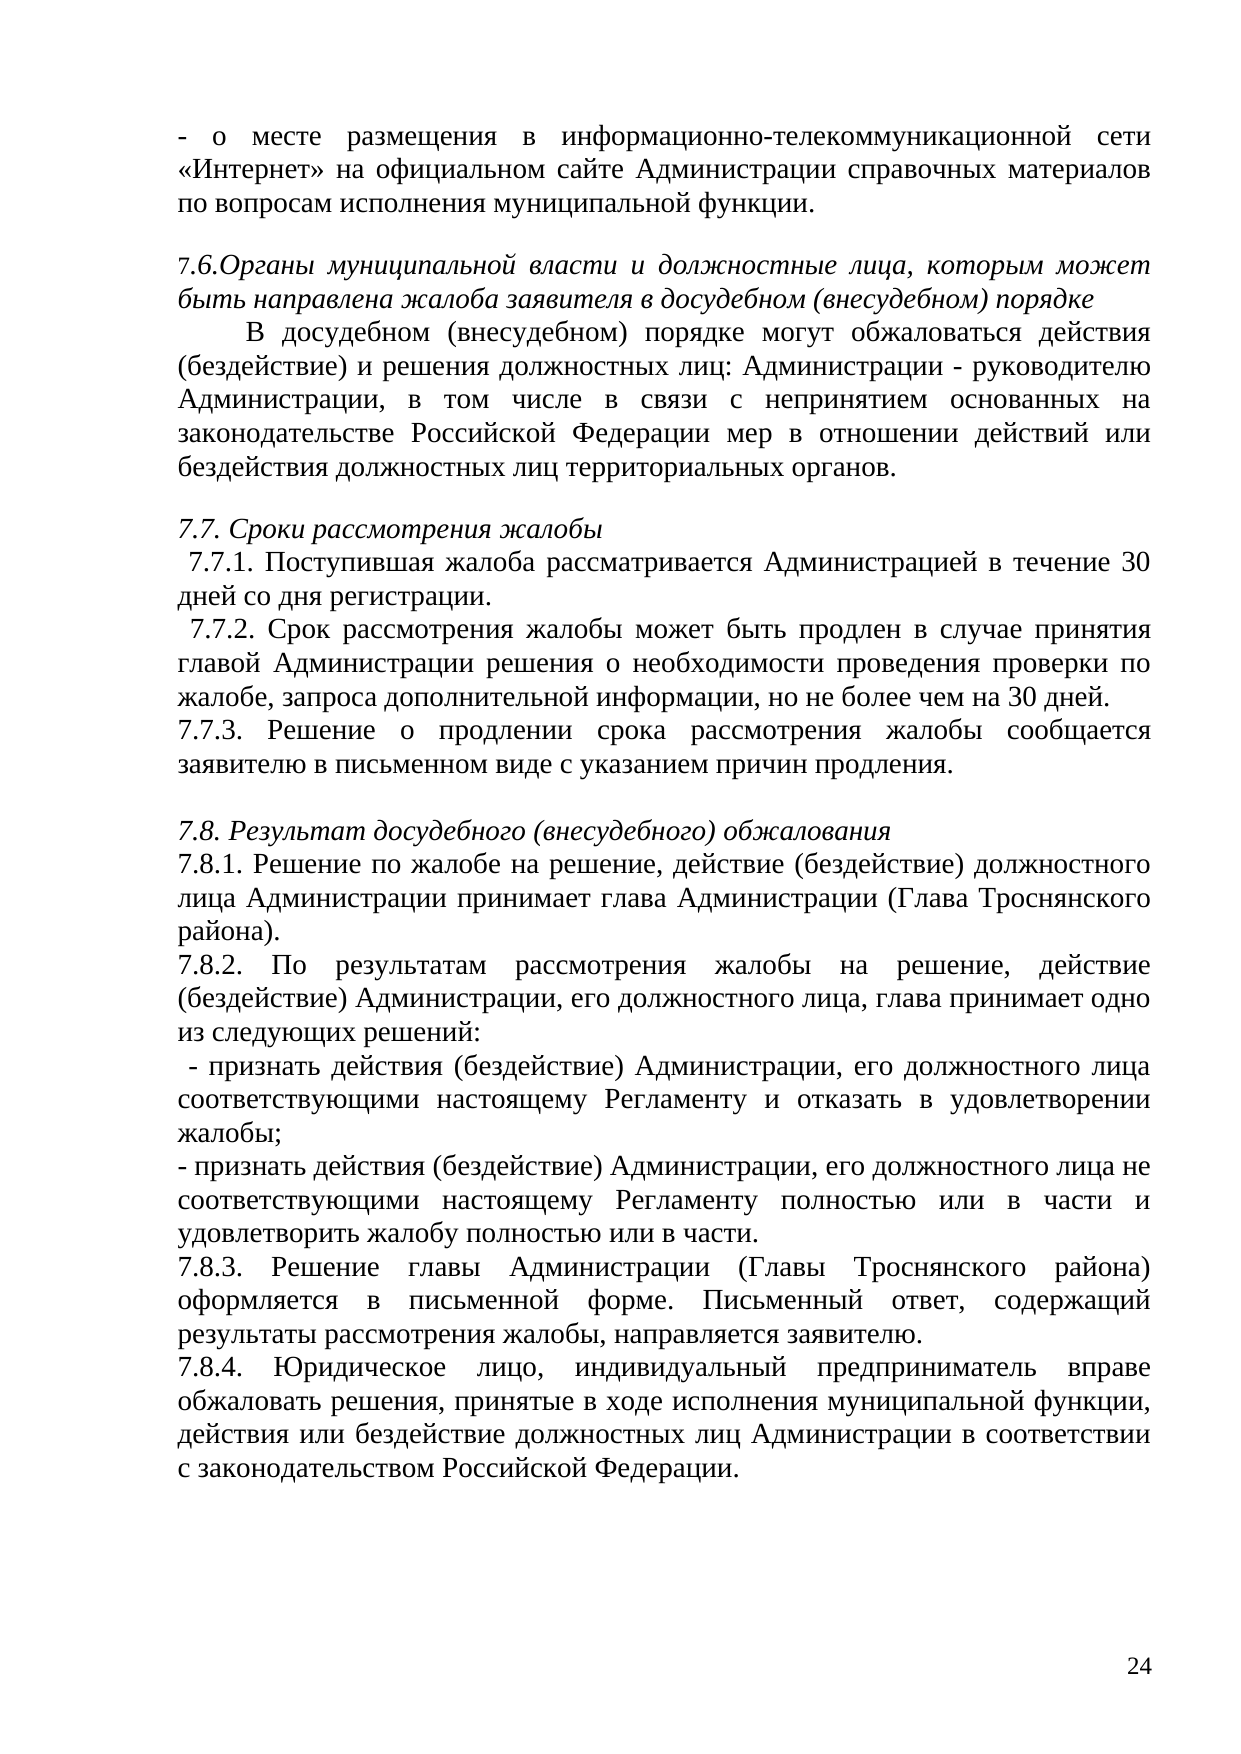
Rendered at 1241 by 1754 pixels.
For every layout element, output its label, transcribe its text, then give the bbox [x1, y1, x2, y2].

text 7.7. Сроки рассмотрения жалобы [177, 511, 1152, 544]
text 7.8.3. Решение главы Администрации (Главы Троснянского района) оформляется в письменной форме. Письменный ответ, содержащий результаты рассмотрения жалобы, направляется заявителю. [177, 1249, 1152, 1349]
text - признать действия (бездействие) Администрации, его должностного лица не соответствующими настоящему Регламенту полностью или в части и удовлетворить жалобу полностью или в части. [177, 1148, 1152, 1249]
text 7.7.2. Срок рассмотрения жалобы может быть продлен в случае принятия главой Администрации решения о необходимости проведения проверки по жалобе, запроса дополнительной информации, но не более чем на 30 дней. [177, 612, 1152, 712]
text 7.8. Результат досудебного (внесудебного) обжалования [177, 813, 1152, 846]
text 7.7.3. Решение о продлении срока рассмотрения жалобы сообщается заявителю в письменном виде с указанием причин продления. [177, 712, 1152, 779]
text - о месте размещения в информационно-телекоммуникационной сети «Интернет» на официальном сайте Администрации справочных материалов по вопросам исполнения муниципальной функции. [177, 118, 1152, 219]
text 7.8.4. Юридическое лицо, индивидуальный предприниматель вправе обжаловать решения, принятые в ходе исполнения муниципальной функции, действия или бездействие должностных лиц Администрации в соответствии с законодательством Российской Федерации. [177, 1349, 1152, 1484]
text - признать действия (бездействие) Администрации, его должностного лица соответствующими настоящему Регламенту и отказать в удовлетворении жалобы; [177, 1048, 1152, 1148]
text 7.6.Органы муниципальной власти и должностные лица, которым может быть направлена жалоба заявителя в досудебном (внесудебном) порядке [177, 247, 1152, 314]
text 7.8.2. По результатам рассмотрения жалобы на решение, действие (бездействие) Администрации, его должностного лица, глава принимает одно из следующих решений: [177, 947, 1152, 1048]
text В досудебном (внесудебном) порядке могут обжаловаться действия (бездействие) и решения должностных лиц: Администрации - руководителю Администрации, в том числе в связи с непринятием основанных на законодательстве Российской Федерации мер в отношении действий или бездействия должностных лиц территориальных органов. [177, 314, 1152, 482]
text 7.8.1. Решение по жалобе на решение, действие (бездействие) должностного лица Администрации принимает глава Администрации (Глава Троснянского района). [177, 846, 1152, 947]
text 7.7.1. Поступившая жалоба рассматривается Администрацией в течение 30 дней со дня регистрации. [177, 544, 1152, 612]
